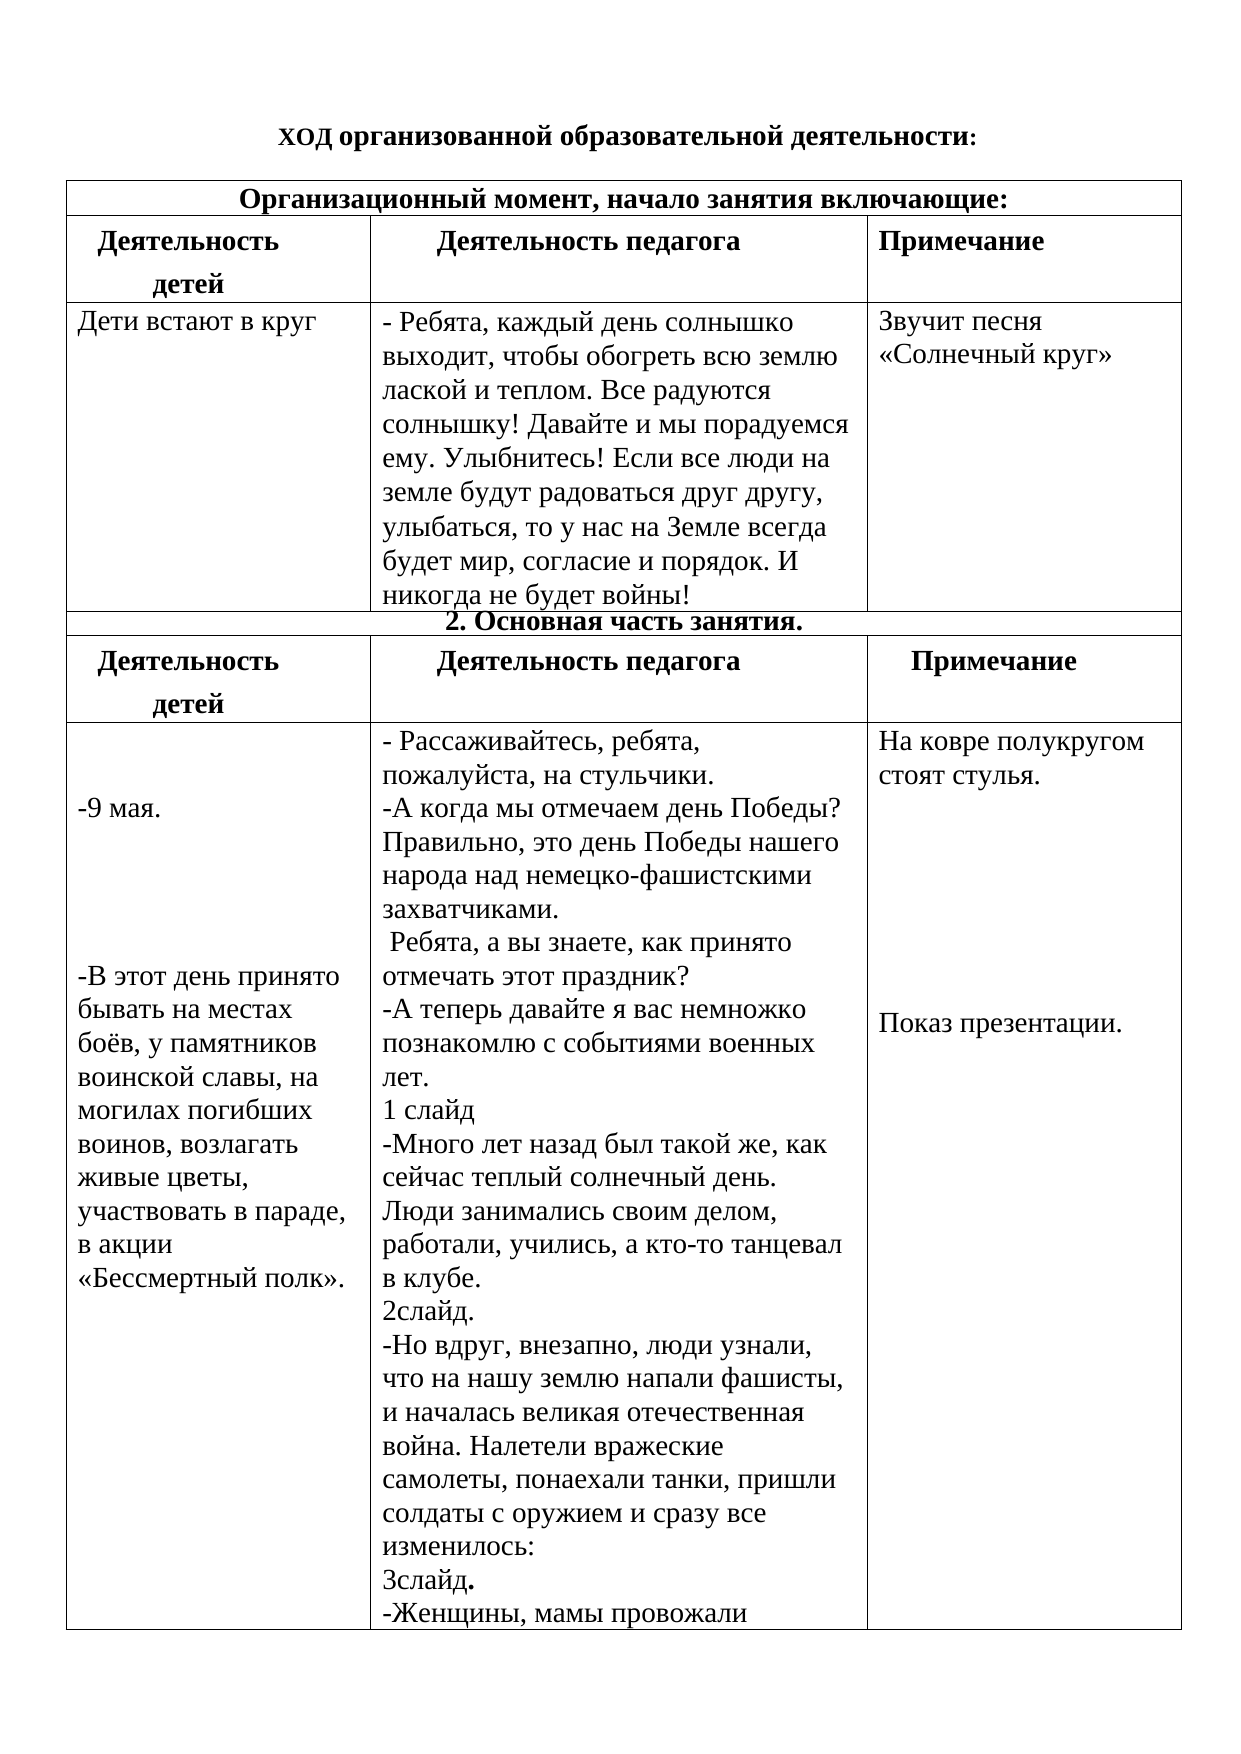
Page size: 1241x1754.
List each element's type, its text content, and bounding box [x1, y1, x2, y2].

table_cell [868, 723, 1181, 1629]
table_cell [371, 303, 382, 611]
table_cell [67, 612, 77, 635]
table_header Организационный момент, начало занятия включающие: [67, 181, 1181, 215]
text ХОД организованной образовательной деятельности: [88, 118, 1137, 152]
table_cell Примечание [868, 216, 1181, 302]
table_cell Дети встают в круг [67, 303, 370, 611]
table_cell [67, 723, 370, 1629]
table_cell Деятельность детей [67, 216, 370, 302]
table_cell Деятельность педагога [371, 636, 867, 722]
table_cell Примечание [868, 636, 1181, 722]
table_cell Деятельность педагога [371, 216, 867, 302]
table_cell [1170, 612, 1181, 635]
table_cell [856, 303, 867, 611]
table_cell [371, 723, 867, 1629]
table_cell Звучит песня «Солнечный круг» [868, 303, 1181, 611]
table_cell Деятельность детей [67, 636, 370, 722]
